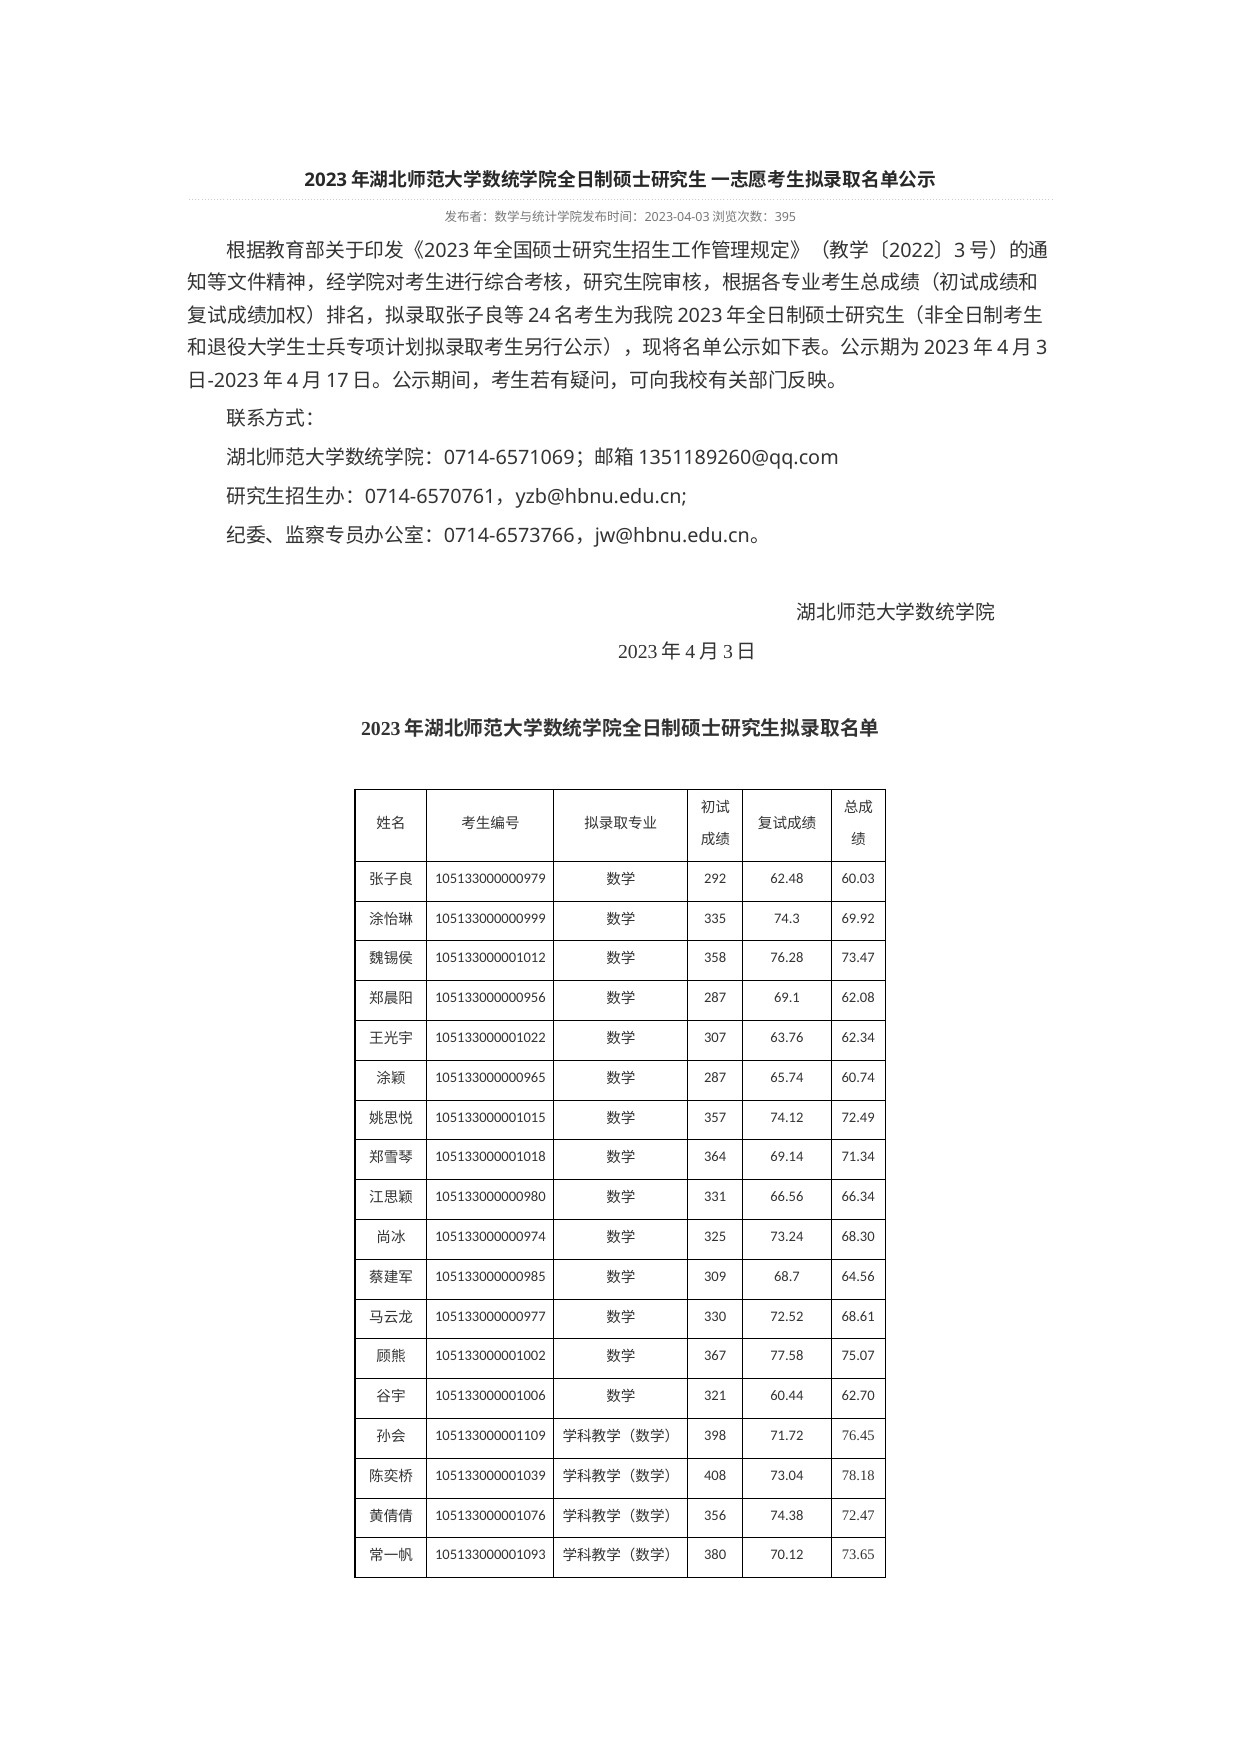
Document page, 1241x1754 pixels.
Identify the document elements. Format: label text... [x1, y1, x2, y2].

table_cell 358 [688, 941, 742, 980]
table_cell 309 [688, 1260, 742, 1298]
table_cell 数学 [554, 1339, 687, 1378]
table_cell 数学 [554, 941, 687, 980]
table_cell 陈奕桥 [356, 1459, 426, 1497]
table_cell 顾熊 [356, 1339, 426, 1378]
table_header 复试成绩 [743, 790, 831, 861]
table_cell 74.12 [743, 1101, 831, 1139]
table_cell 数学 [554, 1379, 687, 1418]
table_cell 72.52 [743, 1300, 831, 1338]
table_cell 307 [688, 1021, 742, 1060]
table_cell 孙会 [356, 1419, 426, 1458]
table_cell 66.34 [832, 1180, 885, 1219]
table_cell 105133000000999 [427, 902, 553, 940]
table_cell 谷宇 [356, 1379, 426, 1418]
table_cell 105133000001018 [427, 1140, 553, 1179]
table_header 初试成绩 [688, 790, 742, 861]
table_cell 62.70 [832, 1379, 885, 1418]
table_cell 学科教学（数学） [554, 1538, 687, 1577]
table_header 拟录取专业 [554, 790, 687, 861]
table_cell 数学 [554, 1140, 687, 1179]
table_cell 73.24 [743, 1220, 831, 1259]
table_cell 105133000000985 [427, 1260, 553, 1298]
table_cell 105133000001093 [427, 1538, 553, 1577]
table_cell 287 [688, 981, 742, 1020]
table_cell 黄倩倩 [356, 1499, 426, 1537]
table_cell 65.74 [743, 1061, 831, 1099]
table_cell 学科教学（数学） [554, 1419, 687, 1458]
table_cell 王光宇 [356, 1021, 426, 1060]
text 2023年4月3日 [187, 633, 994, 666]
table_cell 78.18 [832, 1459, 885, 1497]
text 根据教育部关于印发《2023年全国硕士研究生招生工作管理规定》（教学〔2022〕3号）的通知等文件精神，经学院对考生进行综合考核，研究生院审核，根据各专业考生总成绩（初试成绩和复试成绩加权）排名，拟录取张子良等24名考生为我院2023年全日制硕士研究生（非全日制考生和退役大学生士兵专项计划拟录取考生另行公示），现将名单公示如下表。公示期为2023年4月3日-2023年4月17日。公示期间，考生若有疑问，可向我校有关部门反映。 [187, 232, 1053, 395]
text 湖北师范大学数统学院 [187, 595, 994, 627]
table_cell 69.92 [832, 902, 885, 940]
table_cell 335 [688, 902, 742, 940]
table_cell 60.03 [832, 862, 885, 901]
text 纪委、监察专员办公室：0714-6573766，jw@hbnu.edu.cn。 [187, 517, 1053, 550]
subtitle 2023年湖北师范大学数统学院全日制硕士研究生 一志愿考生拟录取名单公示 [187, 162, 1053, 200]
table_cell 105133000001076 [427, 1499, 553, 1537]
table_cell 380 [688, 1538, 742, 1577]
table_cell 74.3 [743, 902, 831, 940]
table_cell 62.08 [832, 981, 885, 1020]
table_cell 数学 [554, 862, 687, 901]
table_cell 马云龙 [356, 1300, 426, 1338]
table_cell 数学 [554, 902, 687, 940]
table_cell 331 [688, 1180, 742, 1219]
table_cell 68.7 [743, 1260, 831, 1298]
table_cell 71.72 [743, 1419, 831, 1458]
text 2023年湖北师范大学数统学院全日制硕士研究生拟录取名单 [187, 711, 1053, 743]
table_cell 105133000001109 [427, 1419, 553, 1458]
table_cell 75.07 [832, 1339, 885, 1378]
table_header 总成绩 [832, 790, 885, 861]
table_cell 105133000001022 [427, 1021, 553, 1060]
table_cell 涂颖 [356, 1061, 426, 1099]
table_cell 数学 [554, 1061, 687, 1099]
table_cell 张子良 [356, 862, 426, 901]
table_cell 72.47 [832, 1499, 885, 1537]
table_cell 76.28 [743, 941, 831, 980]
table_cell 105133000000974 [427, 1220, 553, 1259]
table_cell 涂怡琳 [356, 902, 426, 940]
table_cell 330 [688, 1300, 742, 1338]
table_cell 357 [688, 1101, 742, 1139]
table_cell 69.14 [743, 1140, 831, 1179]
table_cell 105133000001039 [427, 1459, 553, 1497]
table_cell 魏锡侯 [356, 941, 426, 980]
table_cell 73.04 [743, 1459, 831, 1497]
table_cell 60.74 [832, 1061, 885, 1099]
table_header 姓名 [356, 790, 426, 861]
table_cell 数学 [554, 1300, 687, 1338]
table_cell 数学 [554, 1260, 687, 1298]
table_cell 63.76 [743, 1021, 831, 1060]
table_cell 数学 [554, 1180, 687, 1219]
table_cell 70.12 [743, 1538, 831, 1577]
table_cell 105133000001006 [427, 1379, 553, 1418]
table_cell 学科教学（数学） [554, 1459, 687, 1497]
table_cell 105133000000980 [427, 1180, 553, 1219]
table_cell 74.38 [743, 1499, 831, 1537]
table_cell 398 [688, 1419, 742, 1458]
table_cell 408 [688, 1459, 742, 1497]
table_cell 学科教学（数学） [554, 1499, 687, 1537]
table_cell 77.58 [743, 1339, 831, 1378]
table_cell 321 [688, 1379, 742, 1418]
table_cell 69.1 [743, 981, 831, 1020]
table_cell 尚冰 [356, 1220, 426, 1259]
table_cell 367 [688, 1339, 742, 1378]
table_cell 数学 [554, 1220, 687, 1259]
table_cell 64.56 [832, 1260, 885, 1298]
table_cell 郑晨阳 [356, 981, 426, 1020]
table_cell 73.47 [832, 941, 885, 980]
table_cell 105133000001002 [427, 1339, 553, 1378]
table_header 考生编号 [427, 790, 553, 861]
table_cell 蔡建军 [356, 1260, 426, 1298]
table_cell 105133000000979 [427, 862, 553, 901]
table_cell 常一帆 [356, 1538, 426, 1577]
text 研究生招生办：0714-6570761，yzb@hbnu.edu.cn; [187, 478, 1053, 511]
table_cell 292 [688, 862, 742, 901]
table_cell 66.56 [743, 1180, 831, 1219]
table_cell 郑雪琴 [356, 1140, 426, 1179]
table_cell 76.45 [832, 1419, 885, 1458]
table_cell 68.61 [832, 1300, 885, 1338]
table_cell 60.44 [743, 1379, 831, 1418]
text 联系方式： [187, 401, 1053, 433]
table_cell 72.49 [832, 1101, 885, 1139]
table_cell 105133000000977 [427, 1300, 553, 1338]
table_cell 数学 [554, 1021, 687, 1060]
table_cell 287 [688, 1061, 742, 1099]
table_cell 105133000001015 [427, 1101, 553, 1139]
table_cell 105133000000965 [427, 1061, 553, 1099]
table_cell 73.65 [832, 1538, 885, 1577]
table_cell 325 [688, 1220, 742, 1259]
table_cell 数学 [554, 1101, 687, 1139]
table_cell 105133000000956 [427, 981, 553, 1020]
table_cell 68.30 [832, 1220, 885, 1259]
table_cell 62.34 [832, 1021, 885, 1060]
table_cell 江思颖 [356, 1180, 426, 1219]
text 发布者：数学与统计学院发布时间：2023-04-03浏览次数：395 [187, 200, 1053, 232]
table_cell 姚思悦 [356, 1101, 426, 1139]
text 湖北师范大学数统学院：0714-6571069；邮箱1351189260@qq.com [187, 440, 1053, 472]
table_cell 356 [688, 1499, 742, 1537]
table_cell 105133000001012 [427, 941, 553, 980]
table_cell 62.48 [743, 862, 831, 901]
table_cell 71.34 [832, 1140, 885, 1179]
table_cell 364 [688, 1140, 742, 1179]
table_cell 数学 [554, 981, 687, 1020]
